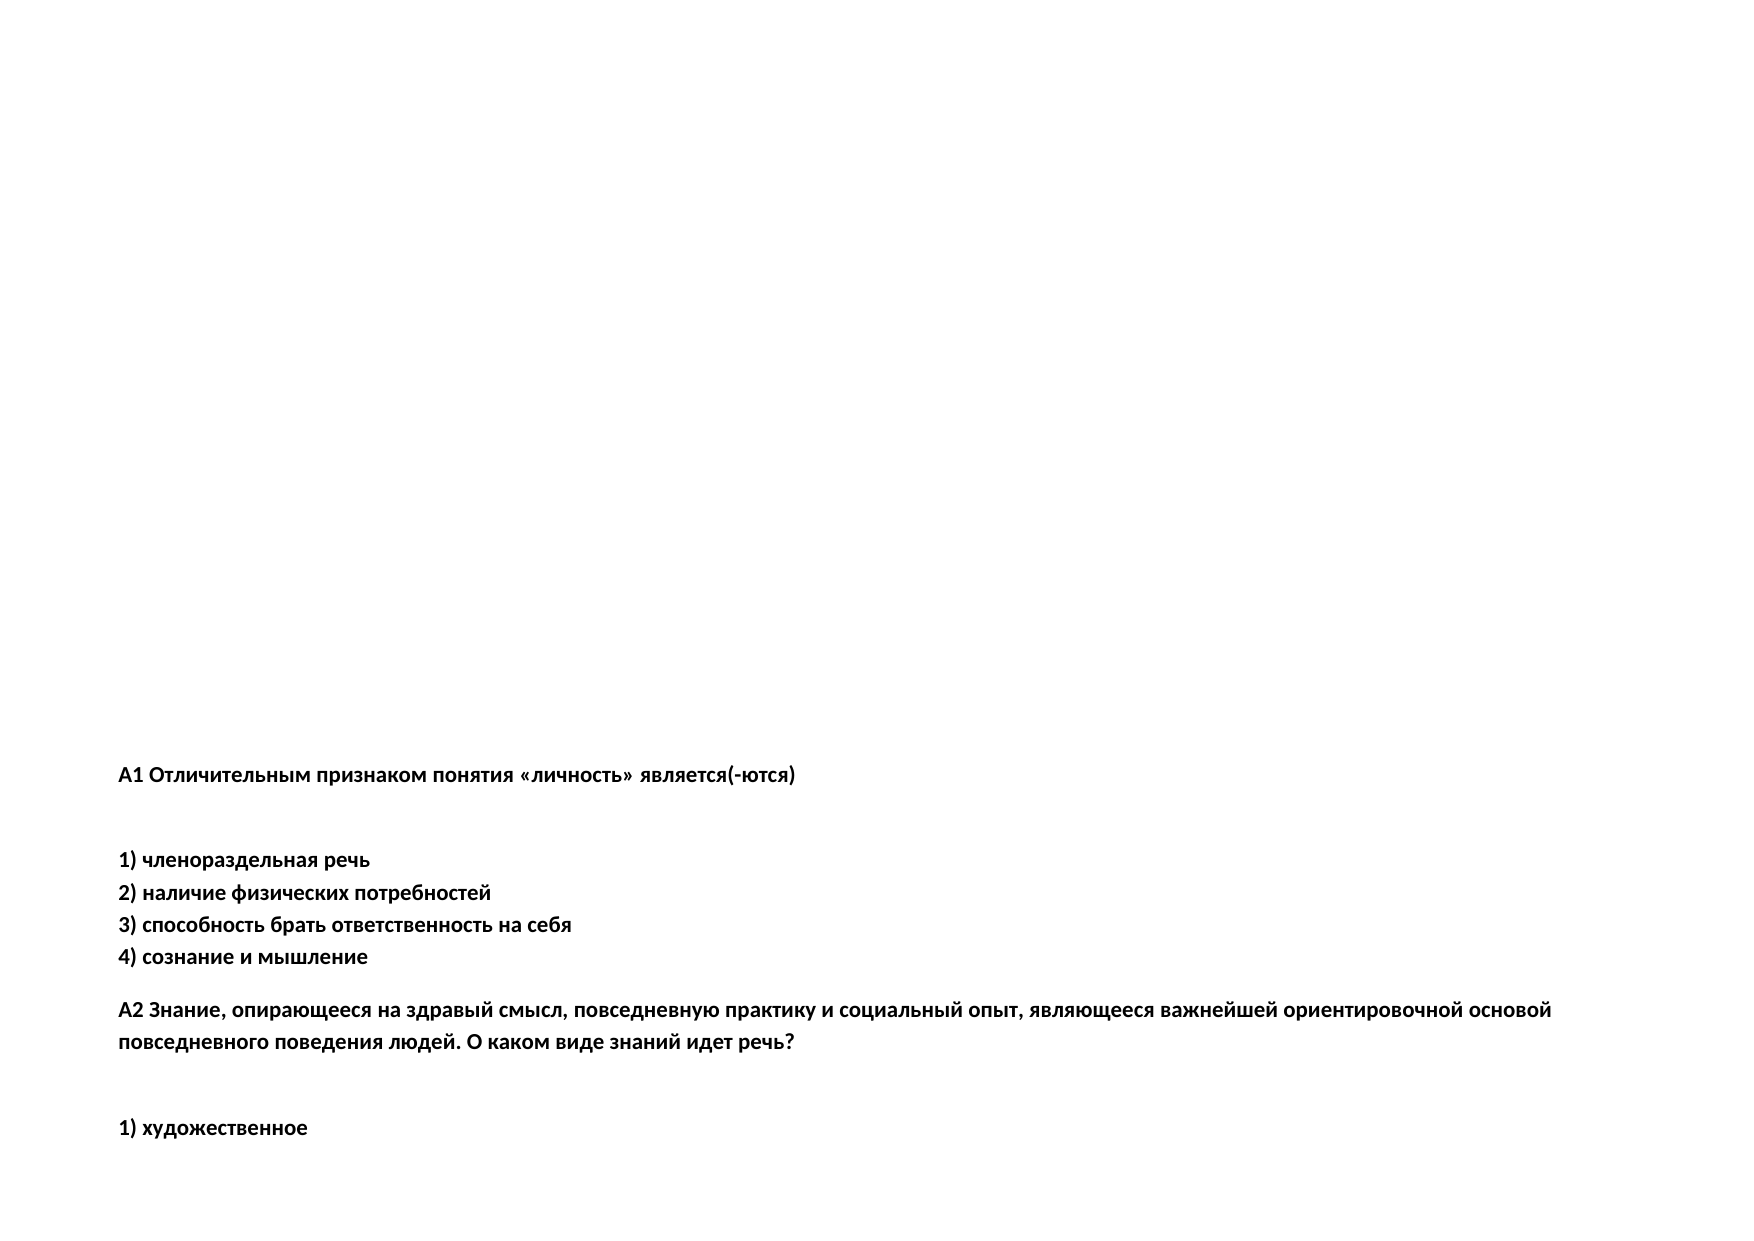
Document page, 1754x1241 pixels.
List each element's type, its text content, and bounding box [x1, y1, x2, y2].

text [118, 1080, 1636, 1141]
text 1) членораздельная речь 2) наличие физических потребностей 3) способность брать ответственность на себя 4) сознание и мышление [118, 813, 1636, 970]
text A1 Отличительным признаком понятия «личность» является(-ются) [118, 760, 1636, 788]
text A2 Знание, опирающееся на здравый смысл, повседневную практику и социальный опыт, являющееся важнейшей ориентировочной основой повседневного поведения людей. О каком виде знаний идет речь? [118, 995, 1636, 1055]
